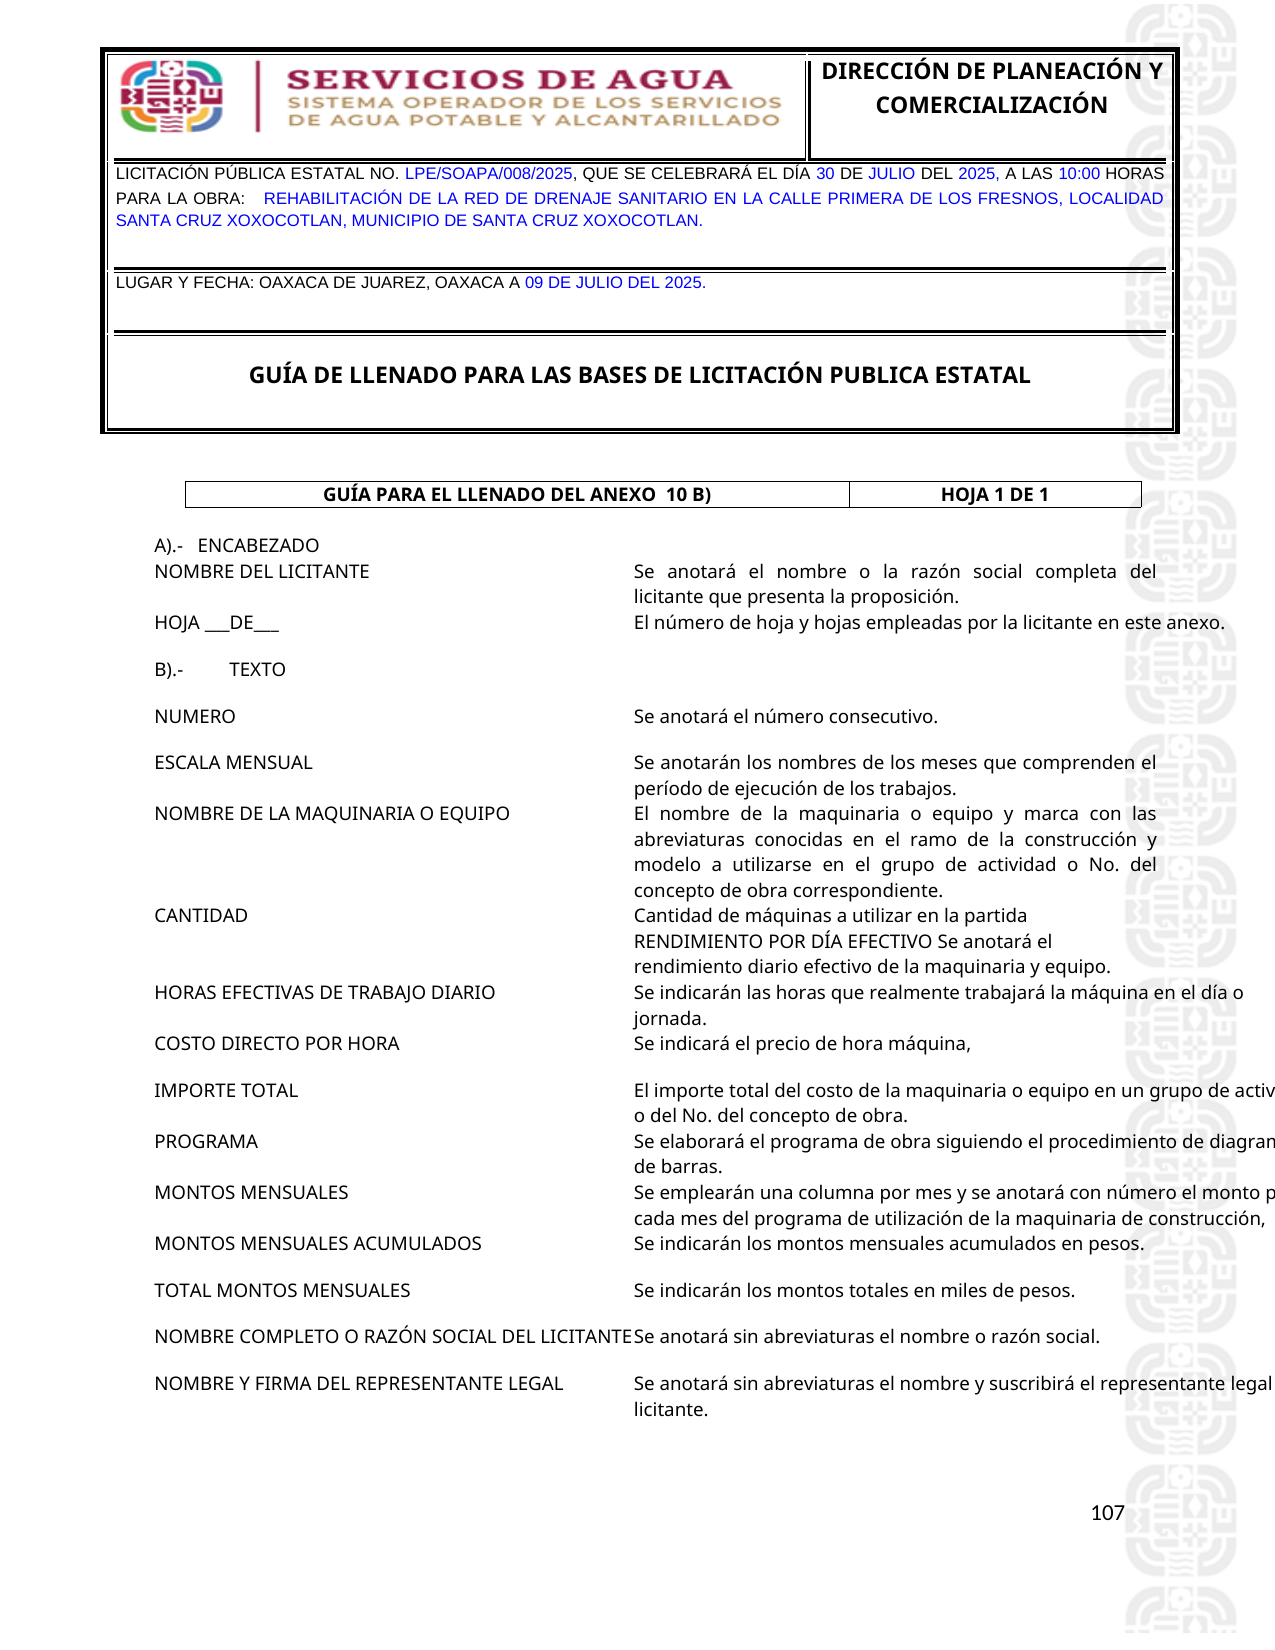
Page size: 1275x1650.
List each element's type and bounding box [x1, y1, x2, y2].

picture [116, 55, 790, 145]
picture [1109, 4, 1240, 1633]
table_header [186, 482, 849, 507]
picture [1109, 52, 1175, 432]
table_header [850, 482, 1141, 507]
picture [1235, 990, 1240, 998]
picture [1110, 65, 1118, 76]
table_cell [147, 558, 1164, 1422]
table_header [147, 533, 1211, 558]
